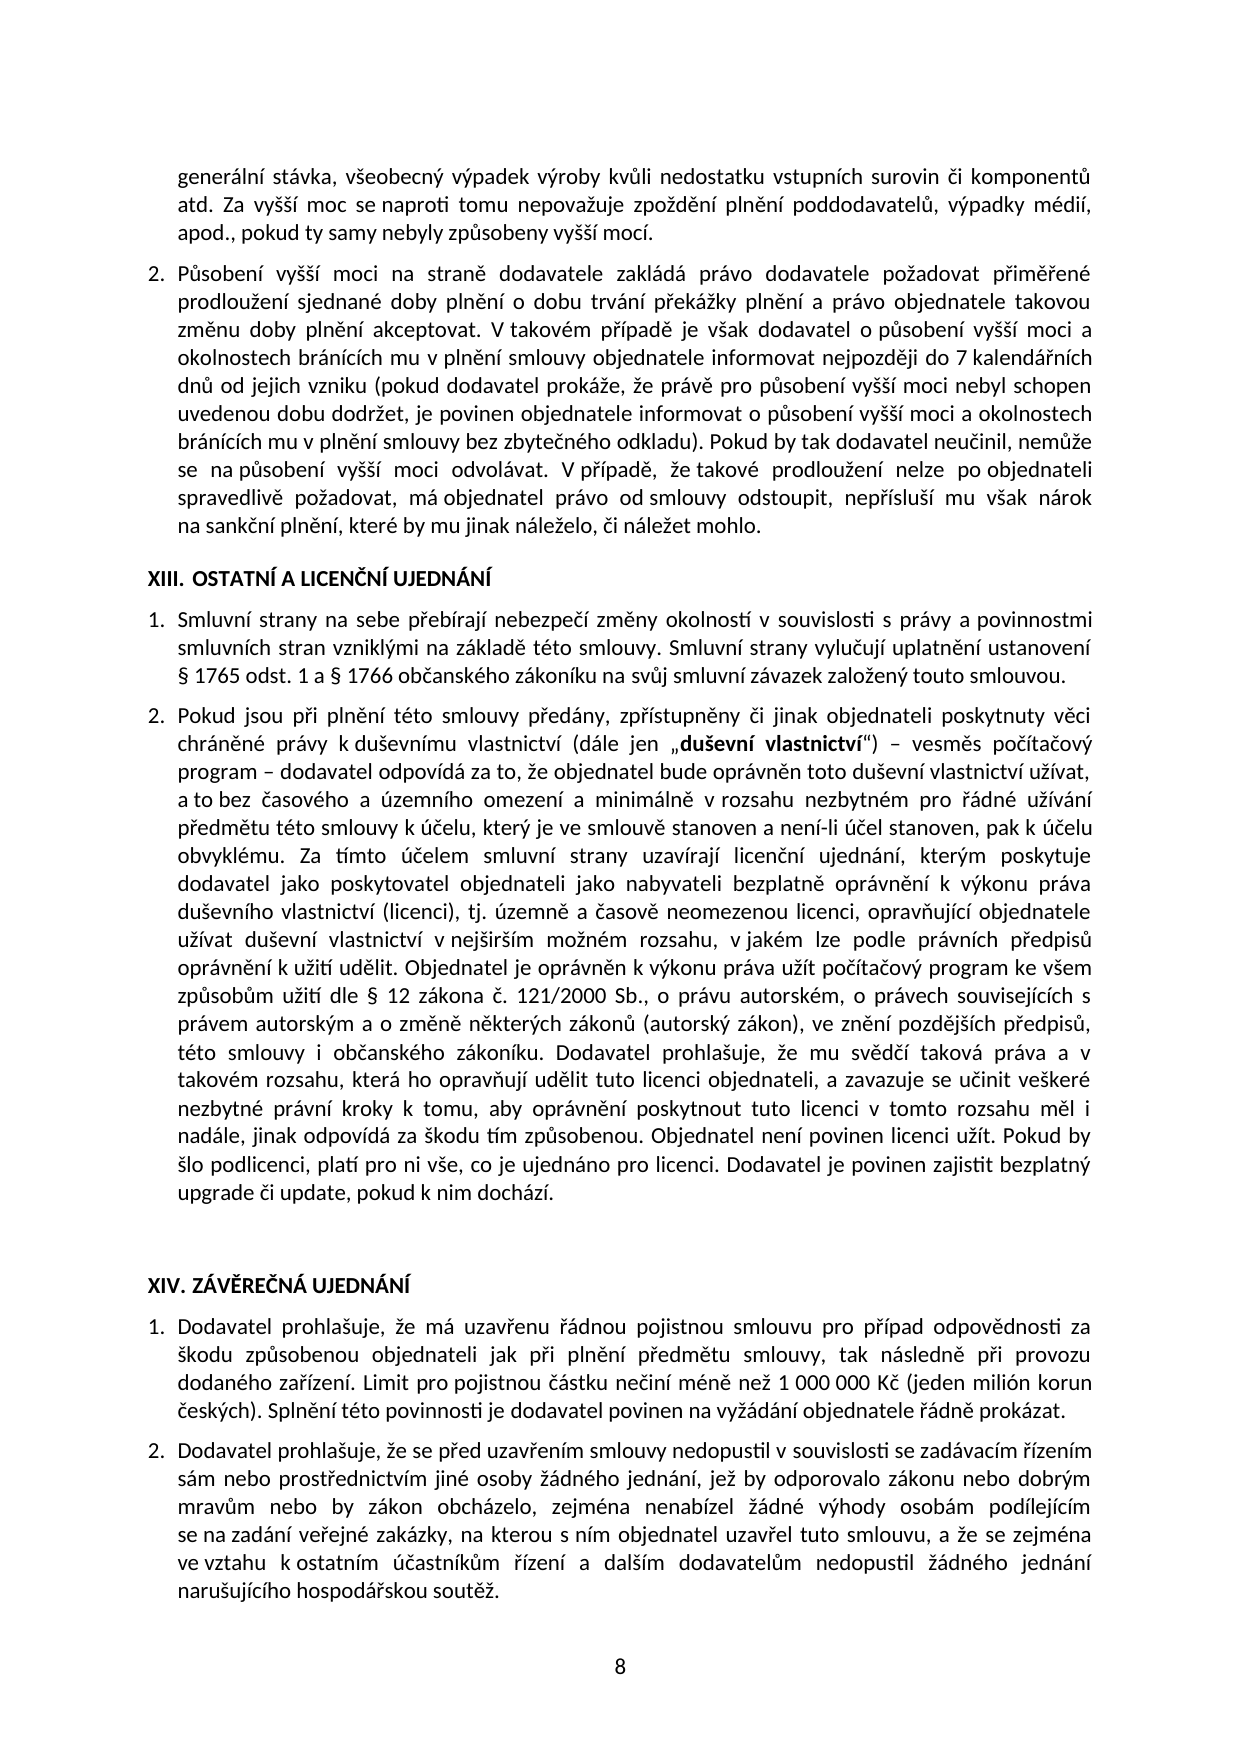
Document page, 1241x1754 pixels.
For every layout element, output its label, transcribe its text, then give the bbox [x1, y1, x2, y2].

list Dodavatel prohlašuje, že má uzavřenu řádnou pojistnou smlouvu pro případ odpovědnosti za škodu způsobenou objednateli jak při plnění předmětu smlouvy, tak následně při provozu dodaného zařízení. Limit pro pojistnou částku nečiní méně než 1 000 000 Kč (jeden milión korun českých). Splnění této povinnosti je dodavatel povinen na vyžádání objednatele řádně prokázat. [148, 1312, 1093, 1424]
list Pokud jsou při plnění této smlouvy předány, zpřístupněny či jinak objednateli poskytnuty věci chráněné právy k duševnímu vlastnictví (dále jen „duševní vlastnictví“) – vesměs počítačový program – dodavatel odpovídá za to, že objednatel bude oprávněn toto duševní vlastnictví užívat, a to bez časového a územního omezení a minimálně v rozsahu nezbytném pro řádné užívání předmětu této smlouvy k účelu, který je ve smlouvě stanoven a není-li účel stanoven, pak k účelu obvyklému. Za tímto účelem smluvní strany uzavírají licenční ujednání, kterým poskytuje dodavatel jako poskytovatel objednateli jako nabyvateli bezplatně oprávnění k výkonu práva duševního vlastnictví (licenci), tj. územně a časově neomezenou licenci, opravňující objednatele užívat duševní vlastnictví v nejširším možném rozsahu, v jakém lze podle právních předpisů oprávnění k užití udělit. Objednatel je oprávněn k výkonu práva užít počítačový program ke všem způsobům užití dle § 12 zákona č. 121/2000 Sb., o právu autorském, o právech souvisejících s právem autorským a o změně některých zákonů (autorský zákon), ve znění pozdějších předpisů, této smlouvy i občanského zákoníku. Dodavatel prohlašuje, že mu svědčí taková práva a v takovém rozsahu, která ho opravňují udělit tuto licenci objednateli, a zavazuje se učinit veškeré nezbytné právní kroky k tomu, aby oprávnění poskytnout tuto licenci v tomto rozsahu měl i nadále, jinak odpovídá za škodu tím způsobenou. Objednatel není povinen licenci užít. Pokud by šlo podlicenci, platí pro ni vše, co je ujednáno pro licenci. Dodavatel je povinen zajistit bezplatný upgrade či update, pokud k nim dochází. [148, 701, 1093, 1206]
list ZÁVĚREČNÁ UJEDNÁNÍ [148, 1271, 1093, 1299]
list Působení vyšší moci na straně dodavatele zakládá právo dodavatele požadovat přiměřené prodloužení sjednané doby plnění o dobu trvání překážky plnění a právo objednatele takovou změnu doby plnění akceptovat. V takovém případě je však dodavatel o působení vyšší moci a okolnostech bránících mu v plnění smlouvy objednatele informovat nejpozději do 7 kalendářních dnů od jejich vzniku (pokud dodavatel prokáže, že právě pro působení vyšší moci nebyl schopen uvedenou dobu dodržet, je povinen objednatele informovat o působení vyšší moci a okolnostech bránících mu v plnění smlouvy bez zbytečného odkladu). Pokud by tak dodavatel neučinil, nemůže se na působení vyšší moci odvolávat. V případě, že takové prodloužení nelze po objednateli spravedlivě požadovat, má objednatel právo od smlouvy odstoupit, nepřísluší mu však nárok na sankční plnění, které by mu jinak náleželo, či náležet mohlo. [148, 259, 1093, 539]
list Dodavatel prohlašuje, že se před uzavřením smlouvy nedopustil v souvislosti se zadávacím řízením sám nebo prostřednictvím jiné osoby žádného jednání, jež by odporovalo zákonu nebo dobrým mravům nebo by zákon obcházelo, zejména nenabízel žádné výhody osobám podílejícím se na zadání veřejné zakázky, na kterou s ním objednatel uzavřel tuto smlouvu, a že se zejména ve vztahu k ostatním účastníkům řízení a dalším dodavatelům nedopustil žádného jednání narušujícího hospodářskou soutěž. [148, 1436, 1093, 1604]
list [148, 162, 1093, 247]
list OSTATNÍ A LICENČNÍ UJEDNÁNÍ [148, 564, 1093, 592]
list Smluvní strany na sebe přebírají nebezpečí změny okolností v souvislosti s právy a povinnostmi smluvních stran vzniklými na základě této smlouvy. Smluvní strany vylučují uplatnění ustanovení § 1765 odst. 1 a § 1766 občanského zákoníku na svůj smluvní závazek založený touto smlouvou. [148, 605, 1093, 689]
